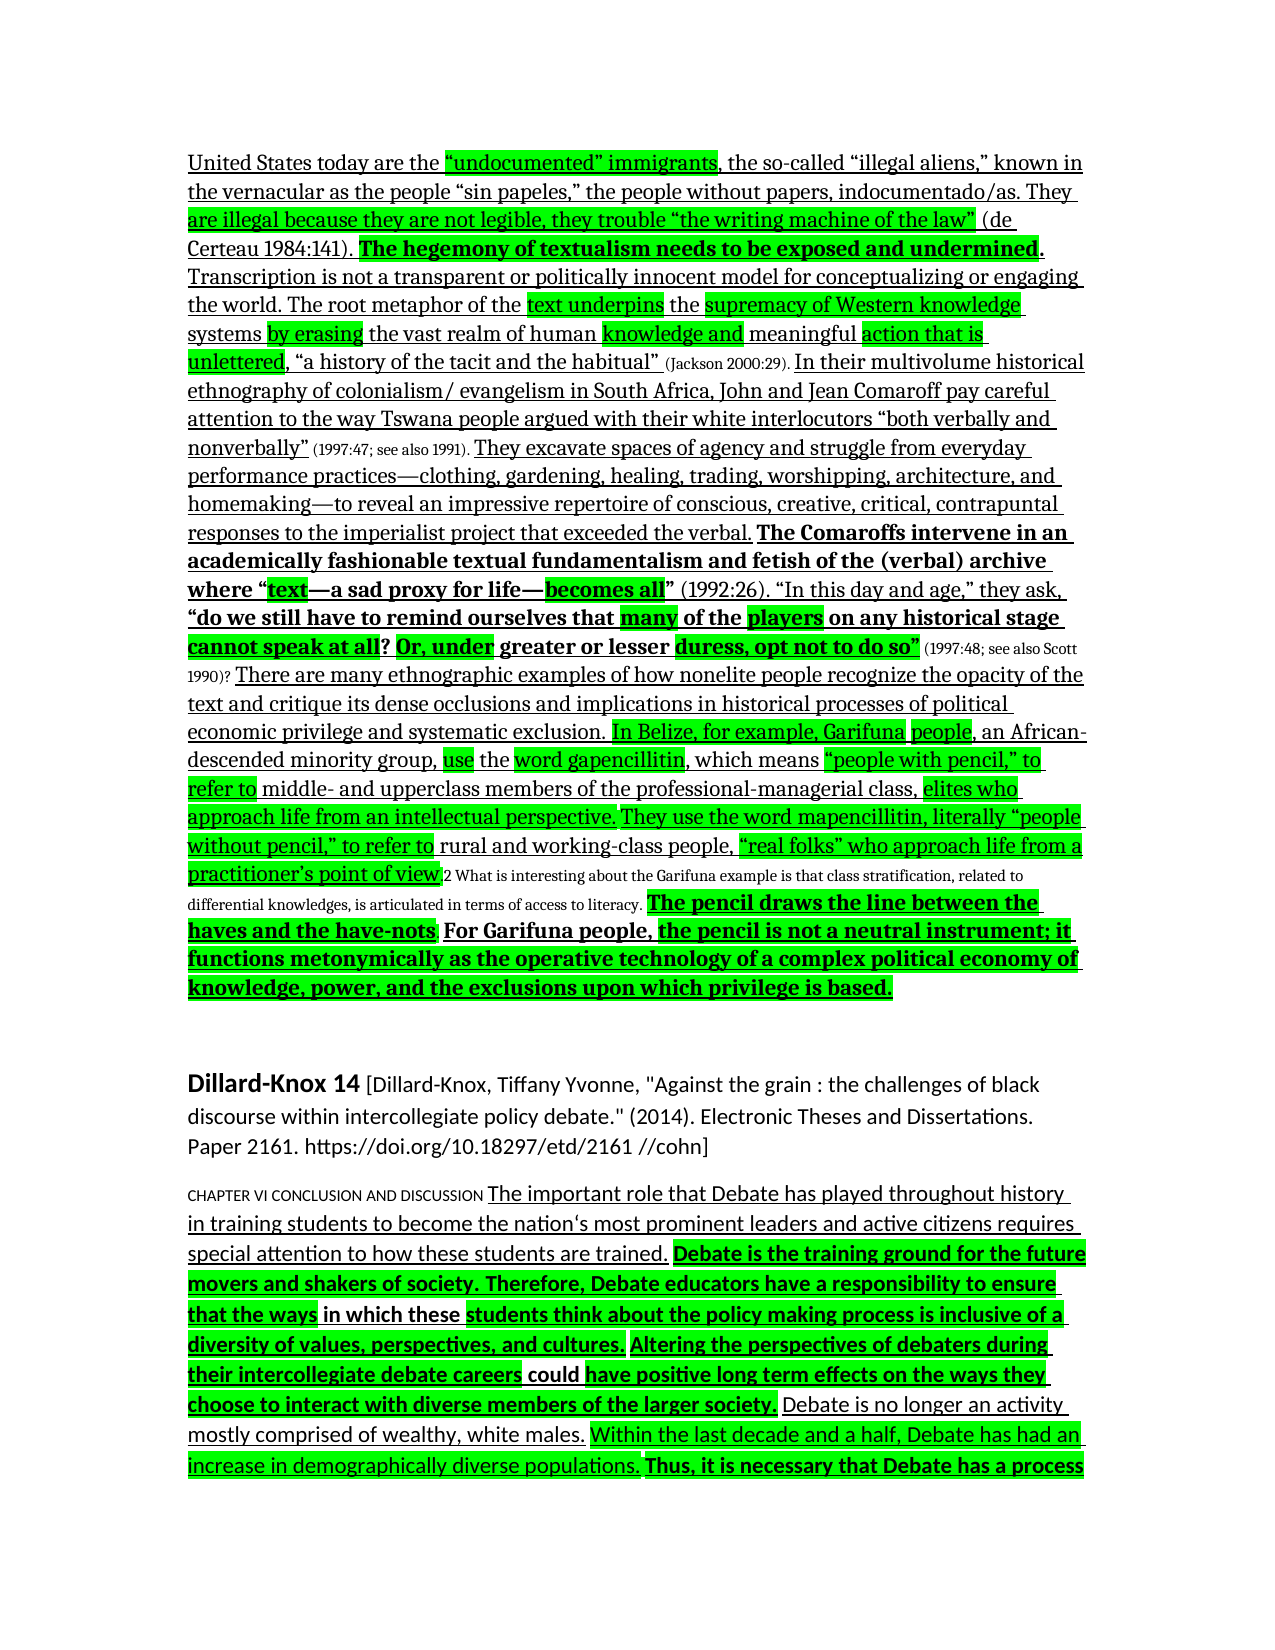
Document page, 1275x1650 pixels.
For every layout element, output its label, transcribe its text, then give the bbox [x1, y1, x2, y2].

text Dillard-Knox 14 [Dillard-Knox, Tiffany Yvonne, "Against the grain : the challenges of black discourse within intercollegiate policy debate." (2014). Electronic Theses and Dissertations. Paper 2161. https://doi.org/10.18297/etd/2161 //cohn] [187, 1067, 1087, 1160]
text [187, 1179, 1087, 1479]
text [187, 150, 1087, 741]
